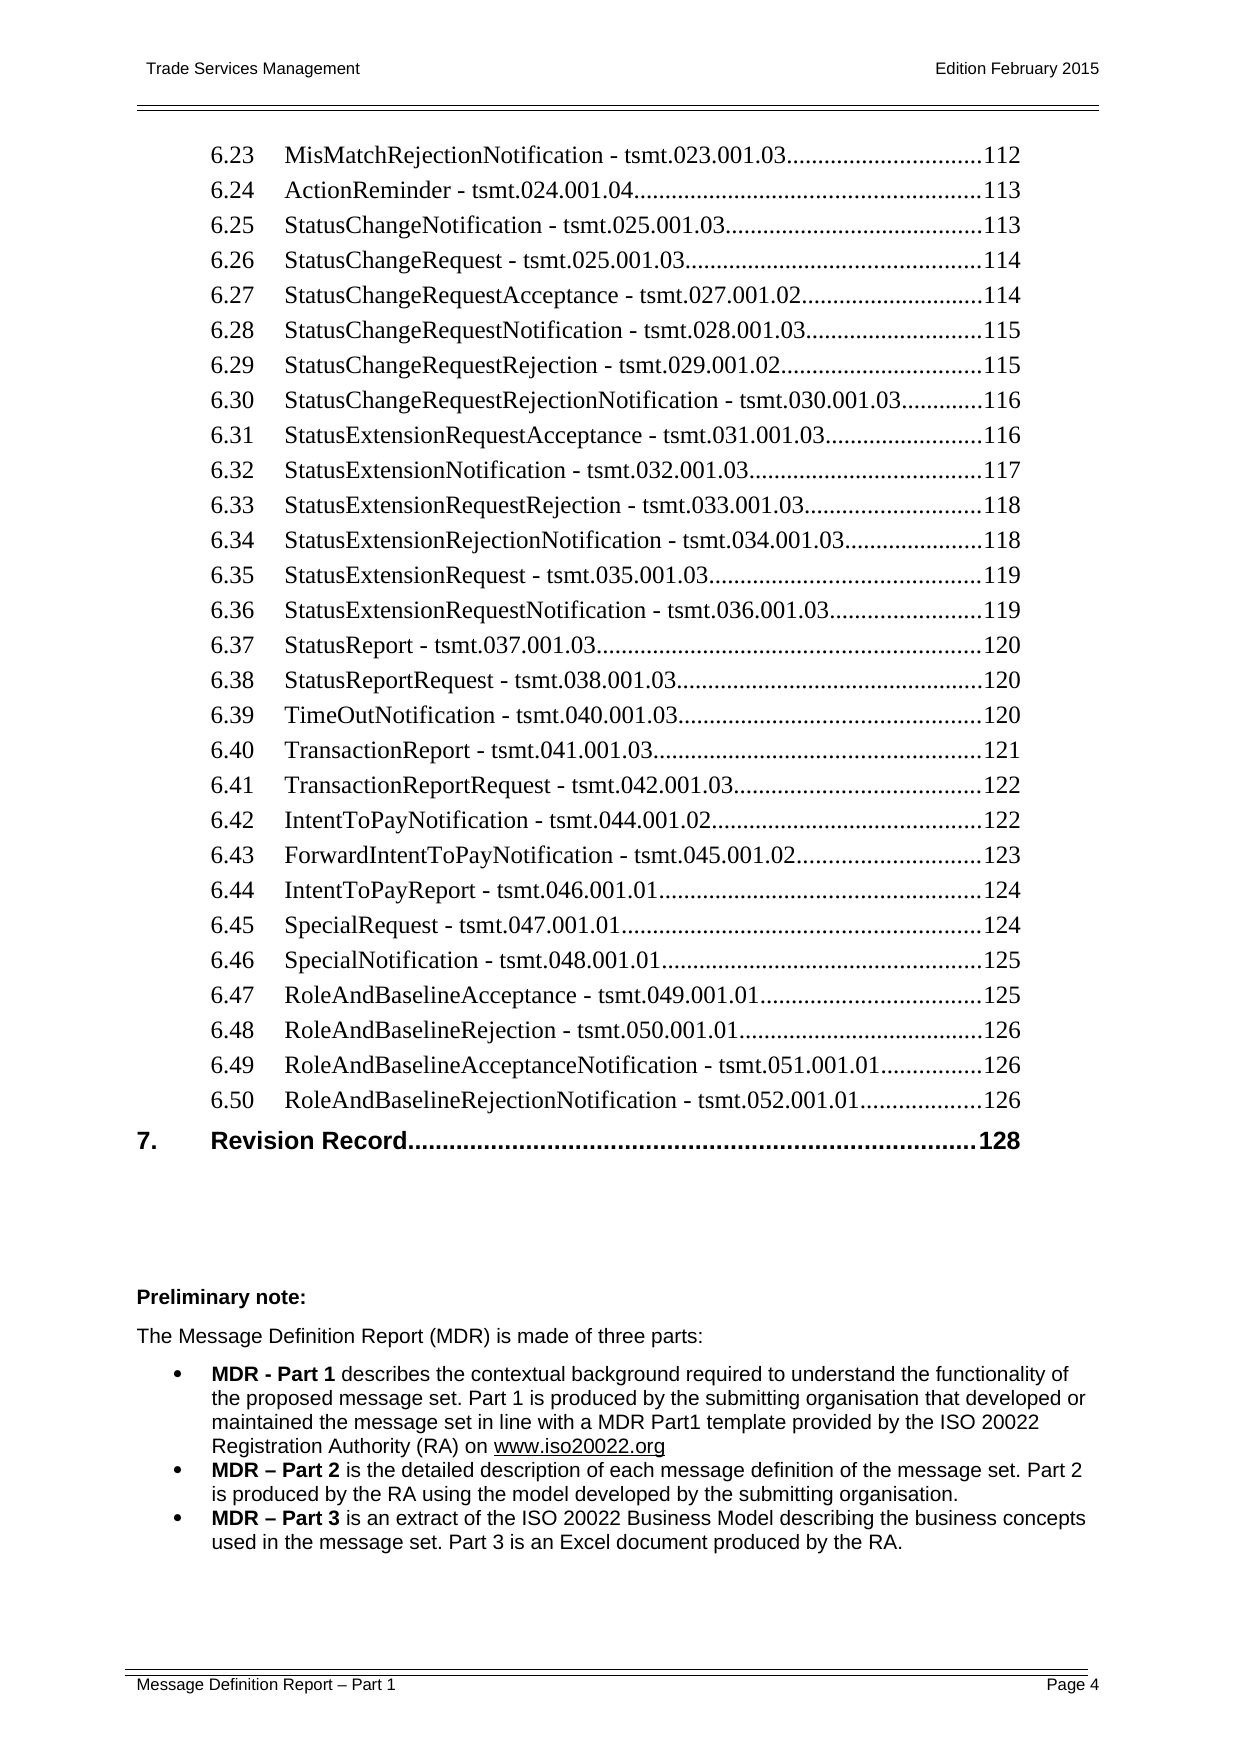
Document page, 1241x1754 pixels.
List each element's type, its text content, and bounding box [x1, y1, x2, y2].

text 6.45 SpecialRequest - tsmt.047.001.01 124 [210, 910, 1104, 938]
text 6.36 StatusExtensionRequestNotification - tsmt.036.001.03 119 [210, 595, 1104, 623]
text 6.47 RoleAndBaselineAcceptance - tsmt.049.001.01 125 [210, 980, 1104, 1008]
text 6.23 MisMatchRejectionNotification - tsmt.023.001.03 112 [210, 140, 1104, 168]
text 6.25 StatusChangeNotification - tsmt.025.001.03 113 [210, 210, 1104, 238]
text 6.26 StatusChangeRequest - tsmt.025.001.03 114 [210, 245, 1104, 273]
text 6.33 StatusExtensionRequestRejection - tsmt.033.001.03 118 [210, 490, 1104, 518]
text 6.37 StatusReport - tsmt.037.001.03 120 [210, 630, 1104, 658]
text 6.39 TimeOutNotification - tsmt.040.001.03 120 [210, 700, 1104, 728]
list MDR - Part 1 describes the contextual background required to understand the functionality of the proposed message set. Part 1 is produced by the submitting organisation that developed or maintained the message set in line with a MDR Part1 template provided by the ISO 20022 Registration Authority (RA) on www.iso20022.org [174, 1362, 1104, 1458]
text 6.31 StatusExtensionRequestAcceptance - tsmt.031.001.03 116 [210, 420, 1104, 448]
text 6.27 StatusChangeRequestAcceptance - tsmt.027.001.02 114 [210, 280, 1104, 308]
text 6.35 StatusExtensionRequest - tsmt.035.001.03 119 [210, 560, 1104, 588]
text 6.46 SpecialNotification - tsmt.048.001.01 125 [210, 945, 1104, 973]
text 6.34 StatusExtensionRejectionNotification - tsmt.034.001.03 118 [210, 525, 1104, 553]
text 6.29 StatusChangeRequestRejection - tsmt.029.001.02 115 [210, 350, 1104, 378]
text 6.24 ActionReminder - tsmt.024.001.04 113 [210, 175, 1104, 203]
text 6.43 ForwardIntentToPayNotification - tsmt.045.001.02 123 [210, 840, 1104, 868]
text 6.41 TransactionReportRequest - tsmt.042.001.03 122 [210, 770, 1104, 798]
text 7. Revision Record 128 [136, 1126, 1104, 1155]
list MDR – Part 3 is an extract of the ISO 20022 Business Model describing the business concepts used in the message set. Part 3 is an Excel document produced by the RA. [174, 1506, 1104, 1554]
text The Message Definition Report (MDR) is made of three parts: [136, 1323, 1104, 1347]
list MDR – Part 2 is the detailed description of each message definition of the message set. Part 2 is produced by the RA using the model developed by the submitting organisation. [174, 1458, 1104, 1506]
text 6.38 StatusReportRequest - tsmt.038.001.03 120 [210, 665, 1104, 693]
text 6.48 RoleAndBaselineRejection - tsmt.050.001.01 126 [210, 1015, 1104, 1043]
text 6.50 RoleAndBaselineRejectionNotification - tsmt.052.001.01 126 [210, 1085, 1104, 1113]
text 6.44 IntentToPayReport - tsmt.046.001.01 124 [210, 875, 1104, 903]
text Preliminary note: [136, 1285, 1104, 1309]
text 6.30 StatusChangeRequestRejectionNotification - tsmt.030.001.03 116 [210, 385, 1104, 413]
text 6.28 StatusChangeRequestNotification - tsmt.028.001.03 115 [210, 315, 1104, 343]
text 6.42 IntentToPayNotification - tsmt.044.001.02 122 [210, 805, 1104, 833]
text 6.49 RoleAndBaselineAcceptanceNotification - tsmt.051.001.01 126 [210, 1050, 1104, 1078]
text 6.40 TransactionReport - tsmt.041.001.03 121 [210, 735, 1104, 763]
text 6.32 StatusExtensionNotification - tsmt.032.001.03 117 [210, 455, 1104, 483]
